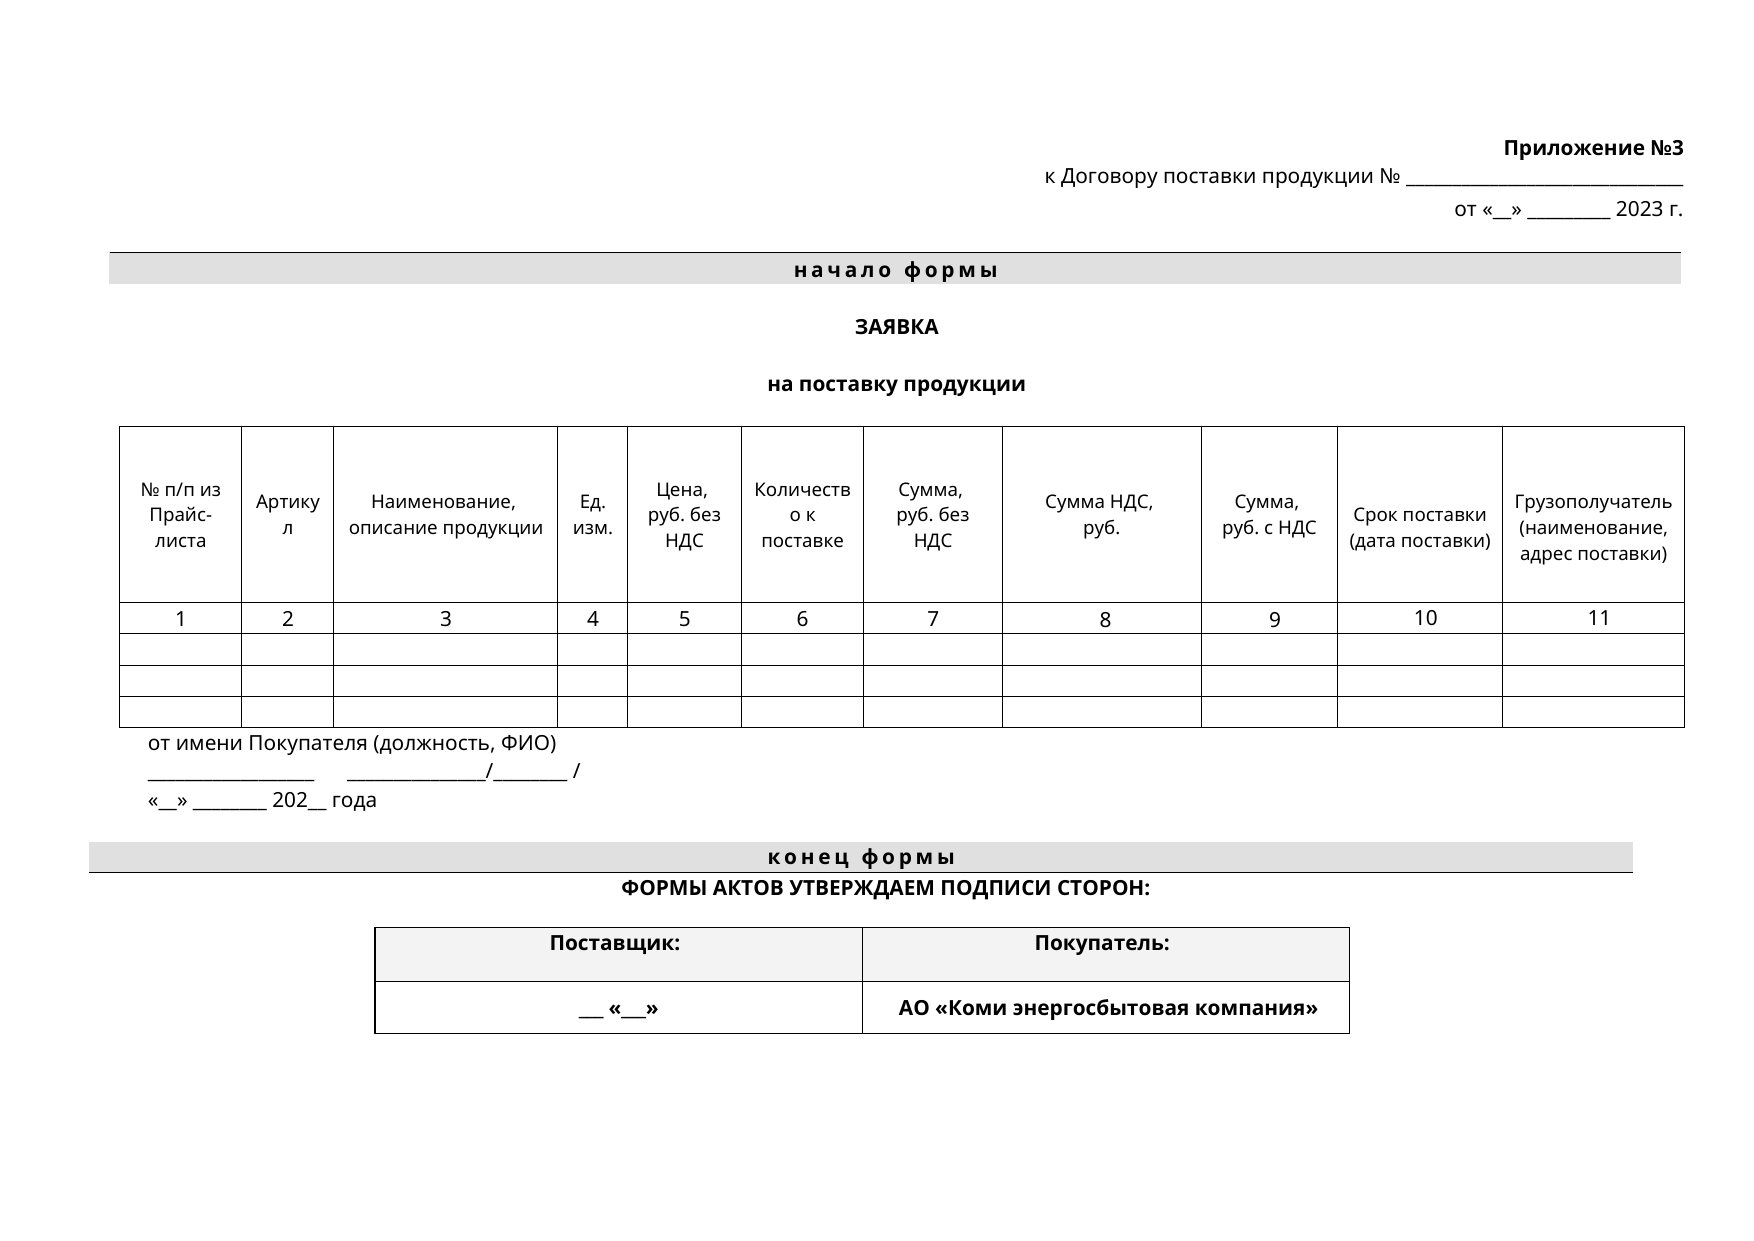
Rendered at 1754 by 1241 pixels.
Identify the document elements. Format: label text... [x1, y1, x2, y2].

table_cell АО «Коми энергосбытовая компания» [863, 982, 1349, 1033]
text конец формы [89, 842, 1633, 872]
text ФОРМЫ АКТОВ УТВЕРЖДАЕМ ПОДПИСИ СТОРОН: [89, 873, 1624, 902]
table_header Поставщик: [376, 928, 862, 981]
table_cell на поставку продукции [98, 369, 1695, 728]
table_cell ___ «___» [376, 982, 862, 1033]
text __________________ _______________/________ / [89, 757, 1636, 785]
text «__» ________ 202__ года [89, 785, 1636, 813]
table_header Приложение №3 к Договору поставки продукции № ______________________________ от «__» _________ 2023 г. начало формы ЗАЯВКА [98, 133, 1695, 369]
text от имени Покупателя (должность, ФИО) [89, 728, 1636, 757]
table_header Покупатель: [863, 928, 1349, 981]
